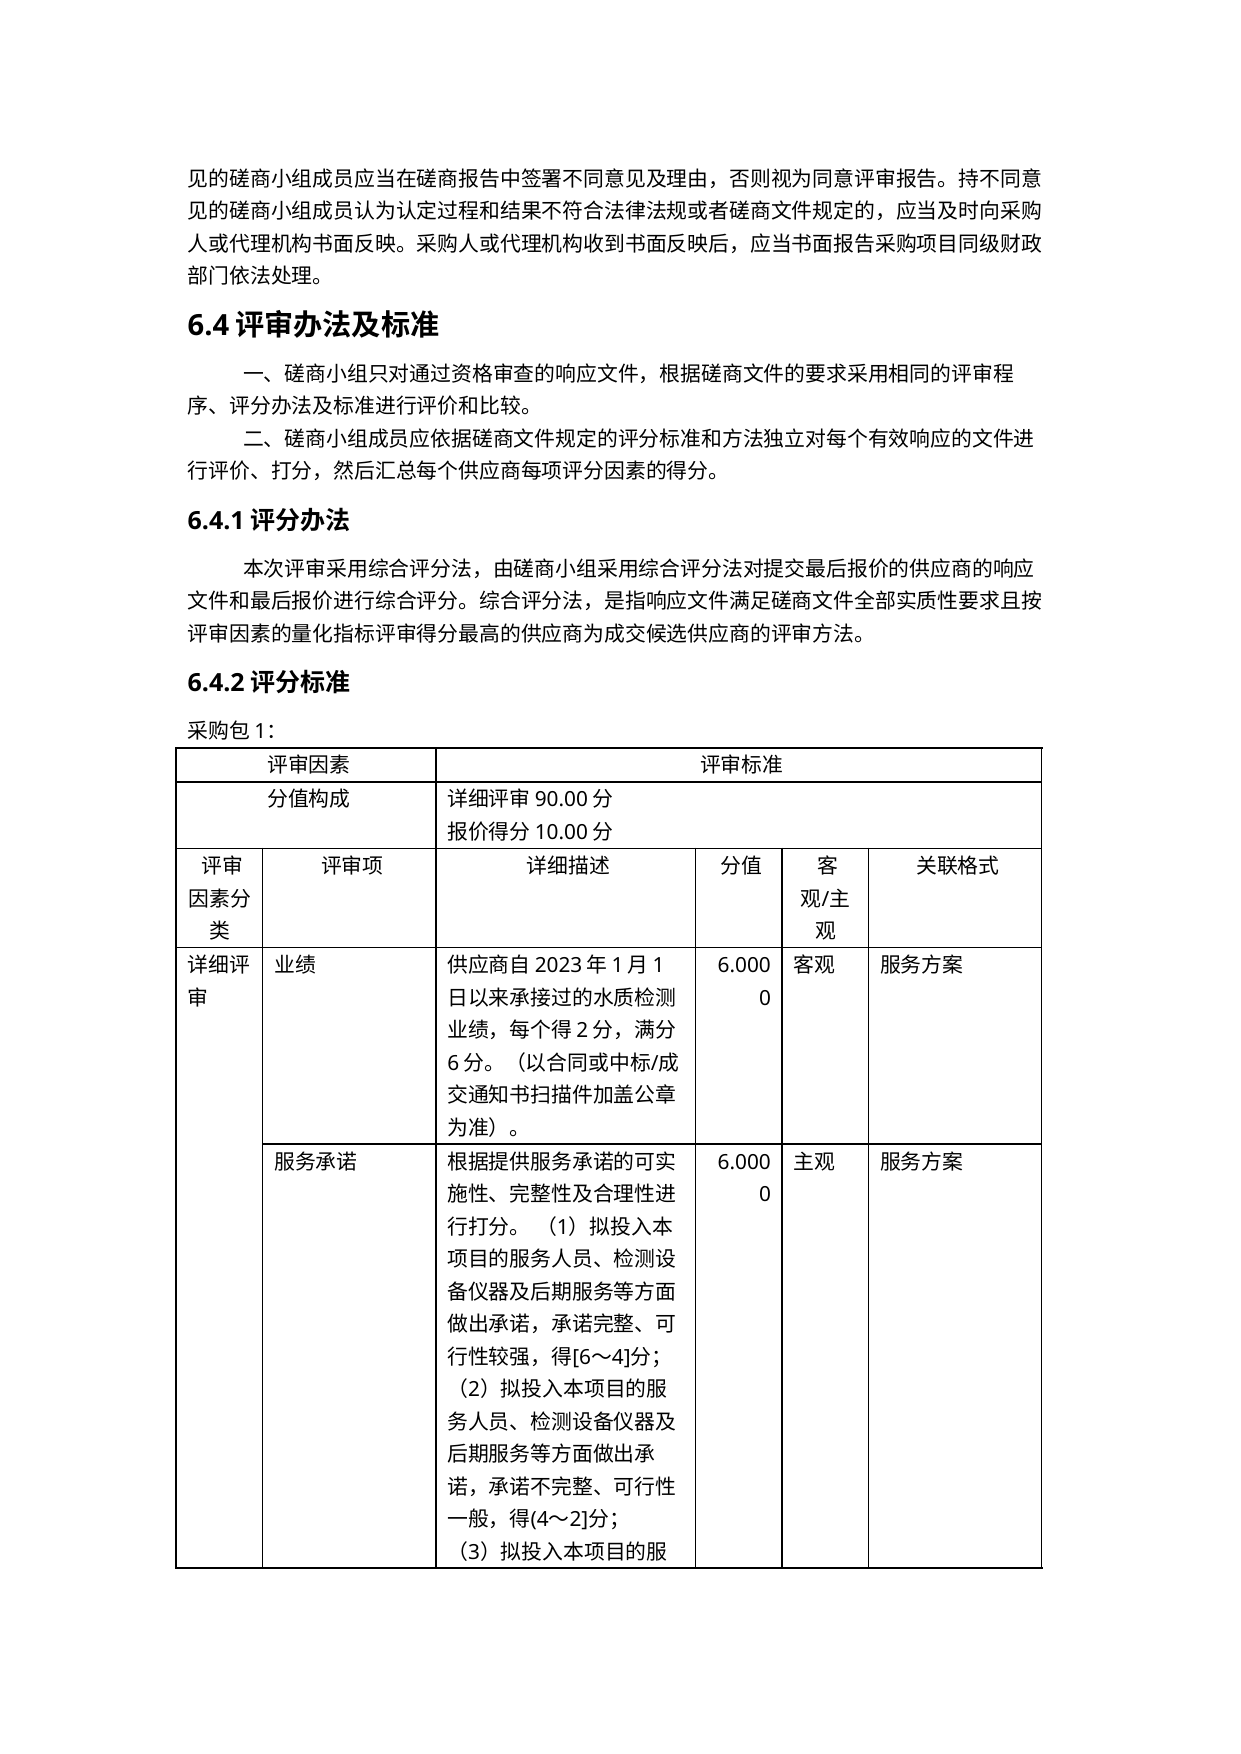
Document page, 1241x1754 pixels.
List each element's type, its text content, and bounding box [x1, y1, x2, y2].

table_cell 详细描述 [437, 849, 695, 947]
table_cell 客观 [783, 948, 868, 1143]
table_cell 6.0000 [696, 948, 781, 1143]
text 一、磋商小组只对通过资格审查的响应文件，根据磋商文件的要求采用相同的评审程序、评分办法及标准进行评价和比较。 [187, 357, 1053, 422]
table_cell 主观 [783, 1145, 868, 1567]
table_header 评审标准 [437, 749, 1041, 781]
table_cell 关联格式 [869, 849, 1041, 947]
table_cell 详细评审90.00分 报价得分10.00分 [437, 783, 1041, 848]
table_cell 服务方案 [869, 1145, 1041, 1567]
text 本次评审采用综合评分法，由磋商小组采用综合评分法对提交最后报价的供应商的响应文件和最后报价进行综合评分。综合评分法，是指响应文件满足磋商文件全部实质性要求且按评审因素的量化指标评审得分最高的供应商为成交候选供应商的评审方法。 [187, 552, 1053, 649]
table_cell 分值 [696, 849, 781, 947]
table_cell 评审因素分类 [177, 849, 262, 947]
table_header 评审因素 [177, 749, 435, 781]
text 采购包1： [187, 714, 1053, 747]
table_cell 客观/主观 [783, 849, 868, 947]
text 6.4.1评分办法 [187, 487, 1053, 552]
table_cell 6.0000 [696, 1145, 781, 1567]
table_cell 服务方案 [869, 948, 1041, 1143]
table_cell 评审项 [263, 849, 435, 947]
text 二、磋商小组成员应依据磋商文件规定的评分标准和方法独立对每个有效响应的文件进行评价、打分，然后汇总每个供应商每项评分因素的得分。 [187, 422, 1053, 487]
text 6.4.2评分标准 [187, 649, 1053, 714]
table_cell 详细评审 [177, 948, 262, 1567]
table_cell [437, 1145, 695, 1567]
table_cell 服务承诺 [263, 1145, 435, 1567]
table_cell 业绩 [263, 948, 435, 1143]
text 6.4评审办法及标准 [187, 292, 1053, 357]
table_cell 分值构成 [177, 783, 435, 848]
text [187, 162, 1053, 292]
table_cell 供应商自2023年1月1日以来承接过的水质检测业绩，每个得2分，满分6分。（以合同或中标/成交通知书扫描件加盖公章为准）。 [437, 948, 695, 1143]
